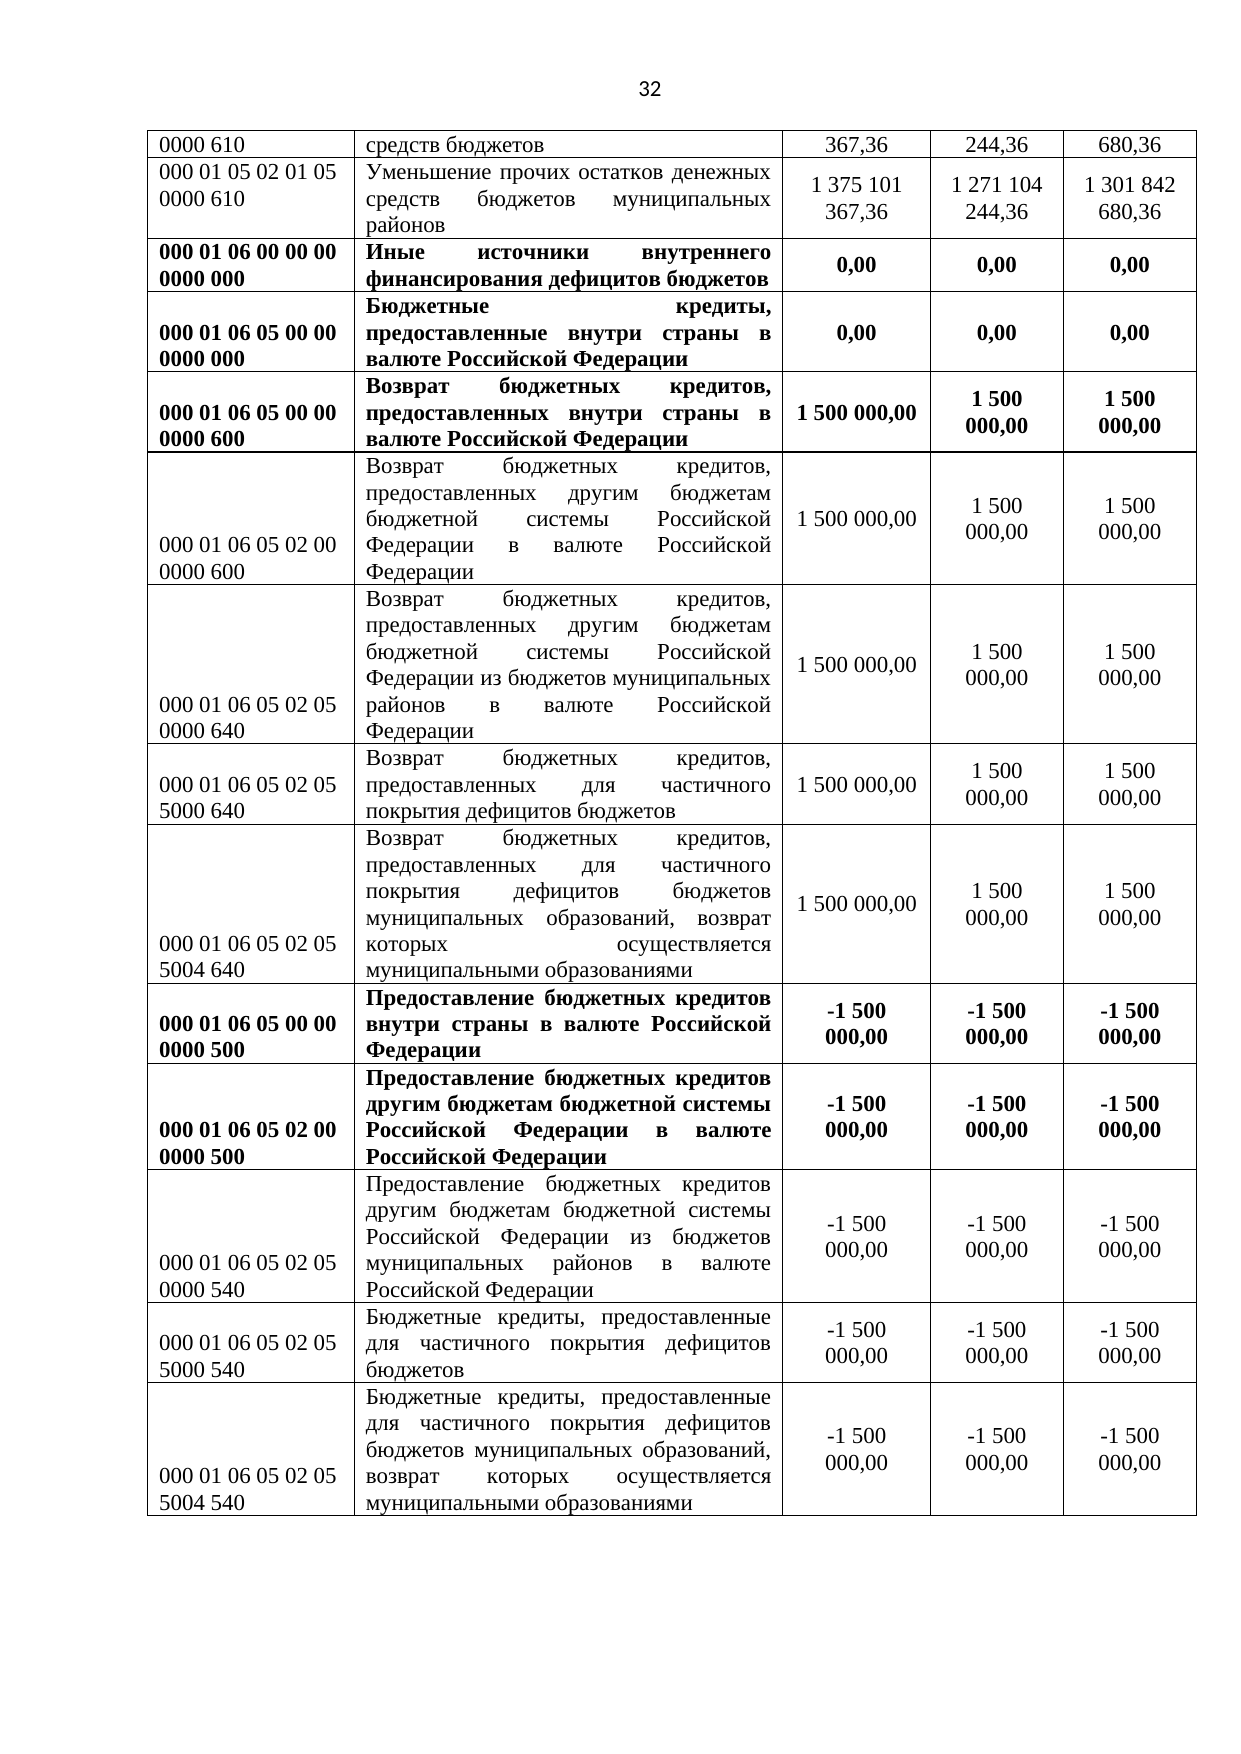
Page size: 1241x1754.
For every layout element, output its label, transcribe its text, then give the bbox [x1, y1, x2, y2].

table_cell 1 500 000,00 [783, 825, 930, 983]
table_cell 000 01 06 05 00 00 0000 600 [148, 372, 354, 451]
table_cell 000 01 06 05 02 00 0000 600 [148, 453, 354, 584]
table_cell -1 500 000,00 [931, 984, 1063, 1063]
table_cell Уменьшение прочих остатков денежных средств бюджетов муниципальных районов [355, 158, 782, 237]
table_cell 1 271 104 244,36 [931, 131, 1063, 157]
table_cell 000 01 06 05 00 00 0000 000 [148, 292, 354, 371]
table_cell 000 01 06 05 02 05 5000 540 [148, 1303, 354, 1382]
table_cell 1 500 000,00 [783, 453, 930, 584]
table_cell 1 375 101 367,36 [783, 131, 930, 157]
table_cell 1 500 000,00 [931, 744, 1063, 823]
table_cell -1 500 000,00 [931, 1383, 1063, 1515]
table_cell 000 01 06 05 02 05 5000 640 [148, 744, 354, 823]
table_cell Предоставление бюджетных кредитов другим бюджетам бюджетной системы Российской Федерации в валюте Российской Федерации [355, 1064, 782, 1169]
table_cell Предоставление бюджетных кредитов внутри страны в валюте Российской Федерации [355, 984, 782, 1063]
table_cell Возврат бюджетных кредитов, предоставленных другим бюджетам бюджетной системы Российской Федерации из бюджетов муниципальных районов в валюте Российской Федерации [355, 585, 782, 743]
table_cell -1 500 000,00 [1064, 1170, 1196, 1302]
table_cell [148, 131, 354, 157]
table_cell -1 500 000,00 [783, 984, 930, 1063]
table_cell 1 500 000,00 [1064, 453, 1196, 584]
table_cell 000 01 06 05 02 05 5004 540 [148, 1383, 354, 1515]
table_cell 000 01 06 05 02 05 0000 640 [148, 585, 354, 743]
table_cell 0,00 [783, 292, 930, 371]
table_cell -1 500 000,00 [783, 1170, 930, 1302]
table_cell 0,00 [783, 239, 930, 291]
table_cell 1 301 842 680,36 [1064, 131, 1196, 157]
table_cell 1 375 101 367,36 [783, 158, 930, 237]
table_cell Возврат бюджетных кредитов, предоставленных внутри страны в валюте Российской Федерации [355, 372, 782, 451]
table_cell 000 01 06 05 02 05 5004 640 [148, 825, 354, 983]
table_cell -1 500 000,00 [931, 1064, 1063, 1169]
table_cell Возврат бюджетных кредитов, предоставленных для частичного покрытия дефицитов бюджетов [355, 744, 782, 823]
table_cell 1 301 842 680,36 [1064, 158, 1196, 237]
table_cell 000 01 06 05 02 00 0000 500 [148, 1064, 354, 1169]
table_cell 1 500 000,00 [1064, 825, 1196, 983]
table_cell Бюджетные кредиты, предоставленные для частичного покрытия дефицитов бюджетов [355, 1303, 782, 1382]
table_cell -1 500 000,00 [783, 1303, 930, 1382]
table_cell 000 01 06 05 00 00 0000 500 [148, 984, 354, 1063]
table_cell 000 01 06 00 00 00 0000 000 [148, 239, 354, 291]
table_cell 0,00 [1064, 292, 1196, 371]
table_cell -1 500 000,00 [1064, 984, 1196, 1063]
table_cell 1 500 000,00 [931, 585, 1063, 743]
table_cell -1 500 000,00 [931, 1170, 1063, 1302]
table_cell -1 500 000,00 [1064, 1064, 1196, 1169]
table_cell Бюджетные кредиты, предоставленные для частичного покрытия дефицитов бюджетов муниципальных образований, возврат которых осуществляется муниципальными образованиями [355, 1383, 782, 1515]
table_cell 1 271 104 244,36 [931, 158, 1063, 237]
table_cell -1 500 000,00 [931, 1303, 1063, 1382]
table_cell -1 500 000,00 [783, 1064, 930, 1169]
table_cell -1 500 000,00 [783, 1383, 930, 1515]
table_cell 0,00 [931, 239, 1063, 291]
table_cell Возврат бюджетных кредитов, предоставленных для частичного покрытия дефицитов бюджетов муниципальных образований, возврат которых осуществляется муниципальными образованиями [355, 825, 782, 983]
table_cell Возврат бюджетных кредитов, предоставленных другим бюджетам бюджетной системы Российской Федерации в валюте Российской Федерации [355, 453, 782, 584]
table_cell Иные источники внутреннего финансирования дефицитов бюджетов [355, 239, 782, 291]
table_cell 1 500 000,00 [931, 453, 1063, 584]
table_cell 1 500 000,00 [1064, 372, 1196, 451]
table_cell -1 500 000,00 [1064, 1383, 1196, 1515]
table_cell 000 01 06 05 02 05 0000 540 [148, 1170, 354, 1302]
table_cell 0,00 [1064, 239, 1196, 291]
table_cell 1 500 000,00 [783, 585, 930, 743]
table_cell 1 500 000,00 [783, 744, 930, 823]
table_cell 1 500 000,00 [1064, 744, 1196, 823]
table_cell Бюджетные кредиты, предоставленные внутри страны в валюте Российской Федерации [355, 292, 782, 371]
table_cell -1 500 000,00 [1064, 1303, 1196, 1382]
table_cell 0,00 [931, 292, 1063, 371]
table_cell 1 500 000,00 [783, 372, 930, 451]
table_cell 000 01 05 02 01 05 0000 610 [148, 158, 354, 237]
table_cell 1 500 000,00 [931, 372, 1063, 451]
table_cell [355, 131, 782, 157]
table_cell 1 500 000,00 [931, 825, 1063, 983]
table_cell Предоставление бюджетных кредитов другим бюджетам бюджетной системы Российской Федерации из бюджетов муниципальных районов в валюте Российской Федерации [355, 1170, 782, 1302]
table_cell 1 500 000,00 [1064, 585, 1196, 743]
